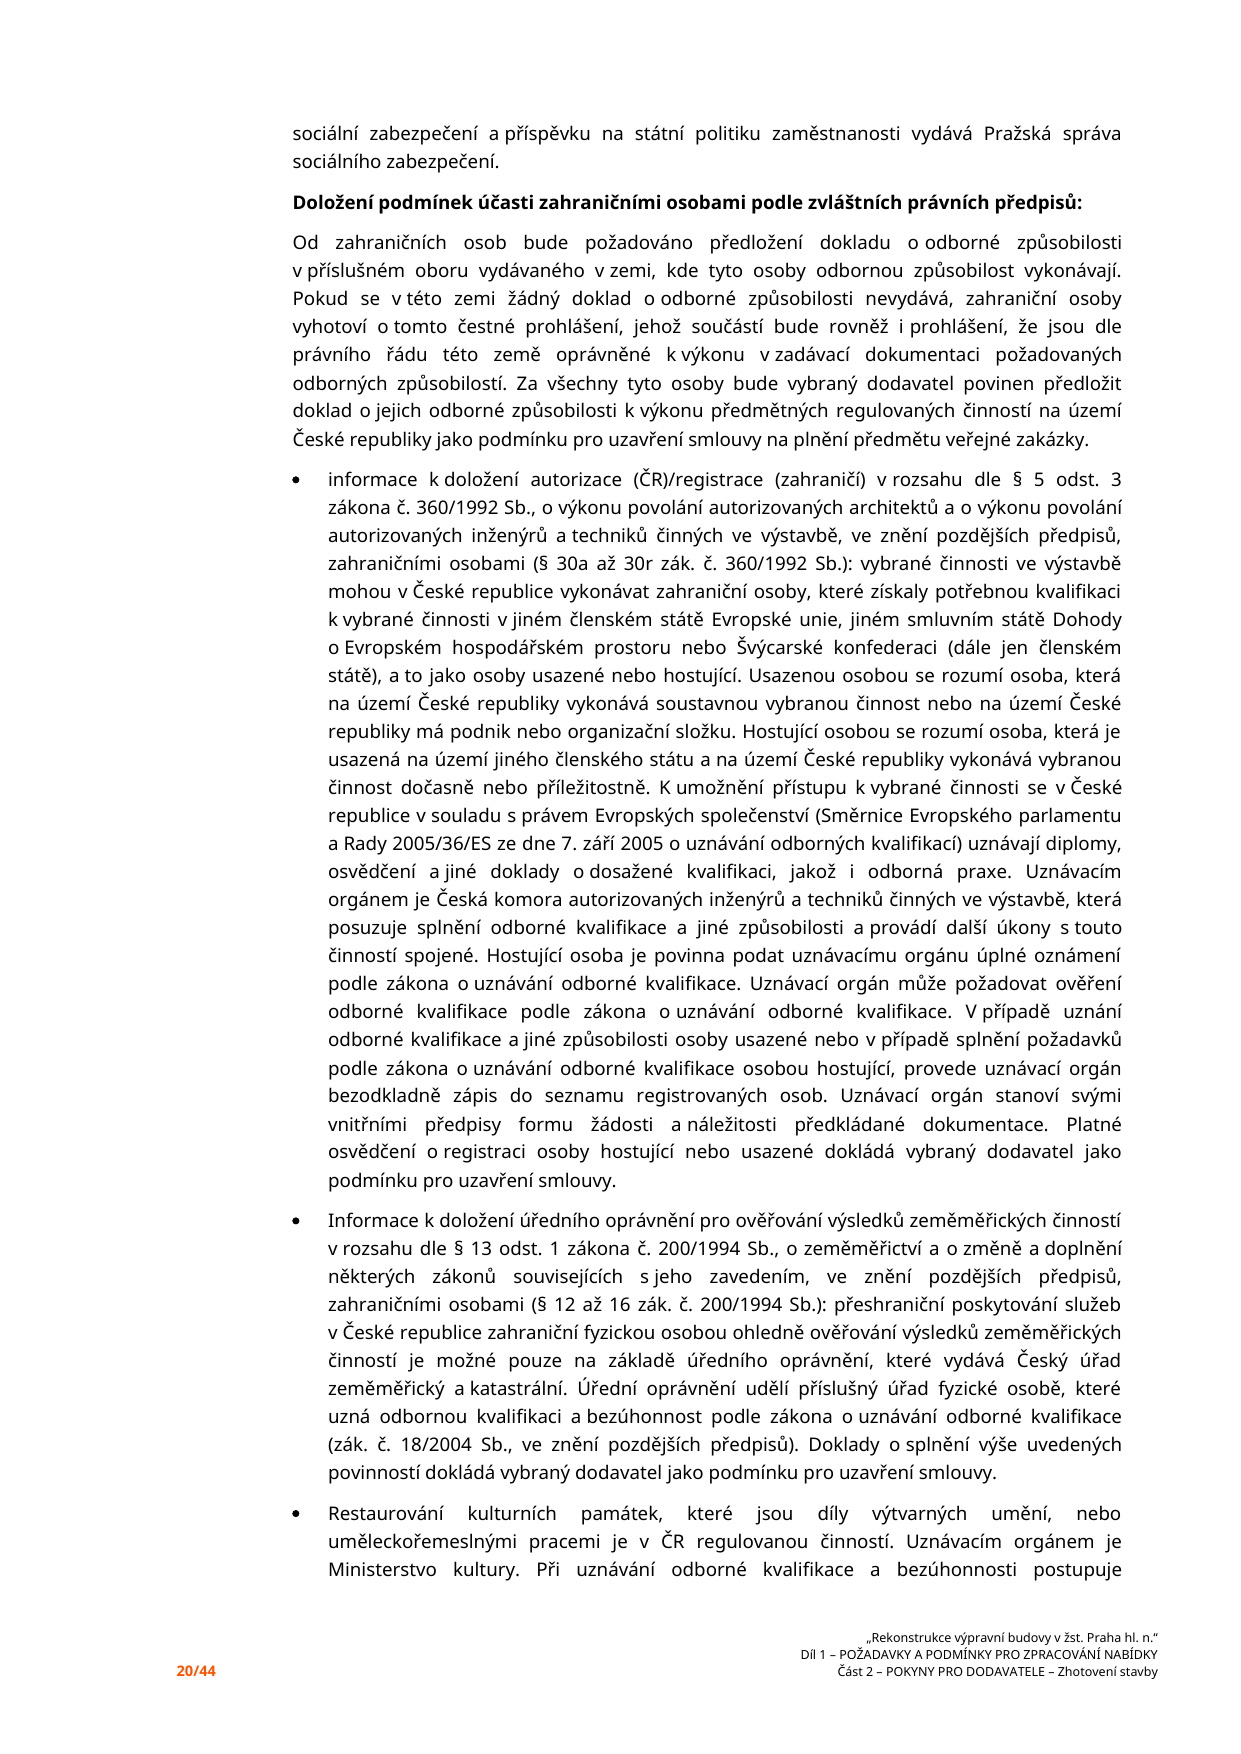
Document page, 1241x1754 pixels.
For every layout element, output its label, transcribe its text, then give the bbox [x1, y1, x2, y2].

text Od zahraničních osob bude požadováno předložení dokladu o odborné způsobilosti v příslušném oboru vydávaného v zemi, kde tyto osoby odbornou způsobilost vykonávají. Pokud se v této zemi žádný doklad o odborné způsobilosti nevydává, zahraniční osoby vyhotoví o tomto čestné prohlášení, jehož součástí bude rovněž i prohlášení, že jsou dle právního řádu této země oprávněné k výkonu v zadávací dokumentaci požadovaných odborných způsobilostí. Za všechny tyto osoby bude vybraný dodavatel povinen předložit doklad o jejich odborné způsobilosti k výkonu předmětných regulovaných činností na území České republiky jako podmínku pro uzavření smlouvy na plnění předmětu veřejné zakázky. [292, 230, 1122, 451]
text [292, 1500, 1122, 1582]
text Informace k doložení úředního oprávnění pro ověřování výsledků zeměměřických činností v rozsahu dle § 13 odst. 1 zákona č. 200/1994 Sb., o zeměměřictví a o změně a doplnění některých zákonů souvisejících s jeho zavedením, ve znění pozdějších předpisů, zahraničními osobami (§ 12 až 16 zák. č. 200/1994 Sb.): přeshraniční poskytování služeb v České republice zahraniční fyzickou osobou ohledně ověřování výsledků zeměměřických činností je možné pouze na základě úředního oprávnění, které vydává Český úřad zeměměřický a katastrální. Úřední oprávnění udělí příslušný úřad fyzické osobě, které uzná odbornou kvalifikaci a bezúhonnost podle zákona o uznávání odborné kvalifikace (zák. č. 18/2004 Sb., ve znění pozdějších předpisů). Doklady o splnění výše uvedených povinností dokládá vybraný dodavatel jako podmínku pro uzavření smlouvy. [292, 1207, 1122, 1485]
text informace k doložení autorizace (ČR)/registrace (zahraničí) v rozsahu dle § 5 odst. 3 zákona č. 360/1992 Sb., o výkonu povolání autorizovaných architektů a o výkonu povolání autorizovaných inženýrů a techniků činných ve výstavbě, ve znění pozdějších předpisů, zahraničními osobami (§ 30a až 30r zák. č. 360/1992 Sb.): vybrané činnosti ve výstavbě mohou v České republice vykonávat zahraniční osoby, které získaly potřebnou kvalifikaci k vybrané činnosti v jiném členském státě Evropské unie, jiném smluvním státě Dohody o Evropském hospodářském prostoru nebo Švýcarské konfederaci (dále jen členském státě), a to jako osoby usazené nebo hostující. Usazenou osobou se rozumí osoba, která na území České republiky vykonává soustavnou vybranou činnost nebo na území České republiky má podnik nebo organizační složku. Hostující osobou se rozumí osoba, která je usazená na území jiného členského státu a na území České republiky vykonává vybranou činnost dočasně nebo příležitostně. K umožnění přístupu k vybrané činnosti se v České republice v souladu s právem Evropských společenství (Směrnice Evropského parlamentu a Rady 2005/36/ES ze dne 7. září 2005 o uznávání odborných kvalifikací) uznávají diplomy, osvědčení a jiné doklady o dosažené kvalifikaci, jakož i odborná praxe. Uznávacím orgánem je Česká komora autorizovaných inženýrů a techniků činných ve výstavbě, která posuzuje splnění odborné kvalifikace a jiné způsobilosti a provádí další úkony s touto činností spojené. Hostující osoba je povinna podat uznávacímu orgánu úplné oznámení podle zákona o uznávání odborné kvalifikace. Uznávací orgán může požadovat ověření odborné kvalifikace podle zákona o uznávání odborné kvalifikace. V případě uznání odborné kvalifikace a jiné způsobilosti osoby usazené nebo v případě splnění požadavků podle zákona o uznávání odborné kvalifikace osobou hostující, provede uznávací orgán bezodkladně zápis do seznamu registrovaných osob. Uznávací orgán stanoví svými vnitřními předpisy formu žádosti a náležitosti předkládané dokumentace. Platné osvědčení o registraci osoby hostující nebo usazené dokládá vybraný dodavatel jako podmínku pro uzavření smlouvy. [292, 466, 1122, 1192]
text Doložení podmínek účasti zahraničními osobami podle zvláštních právních předpisů: [292, 189, 1122, 215]
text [292, 121, 1122, 174]
